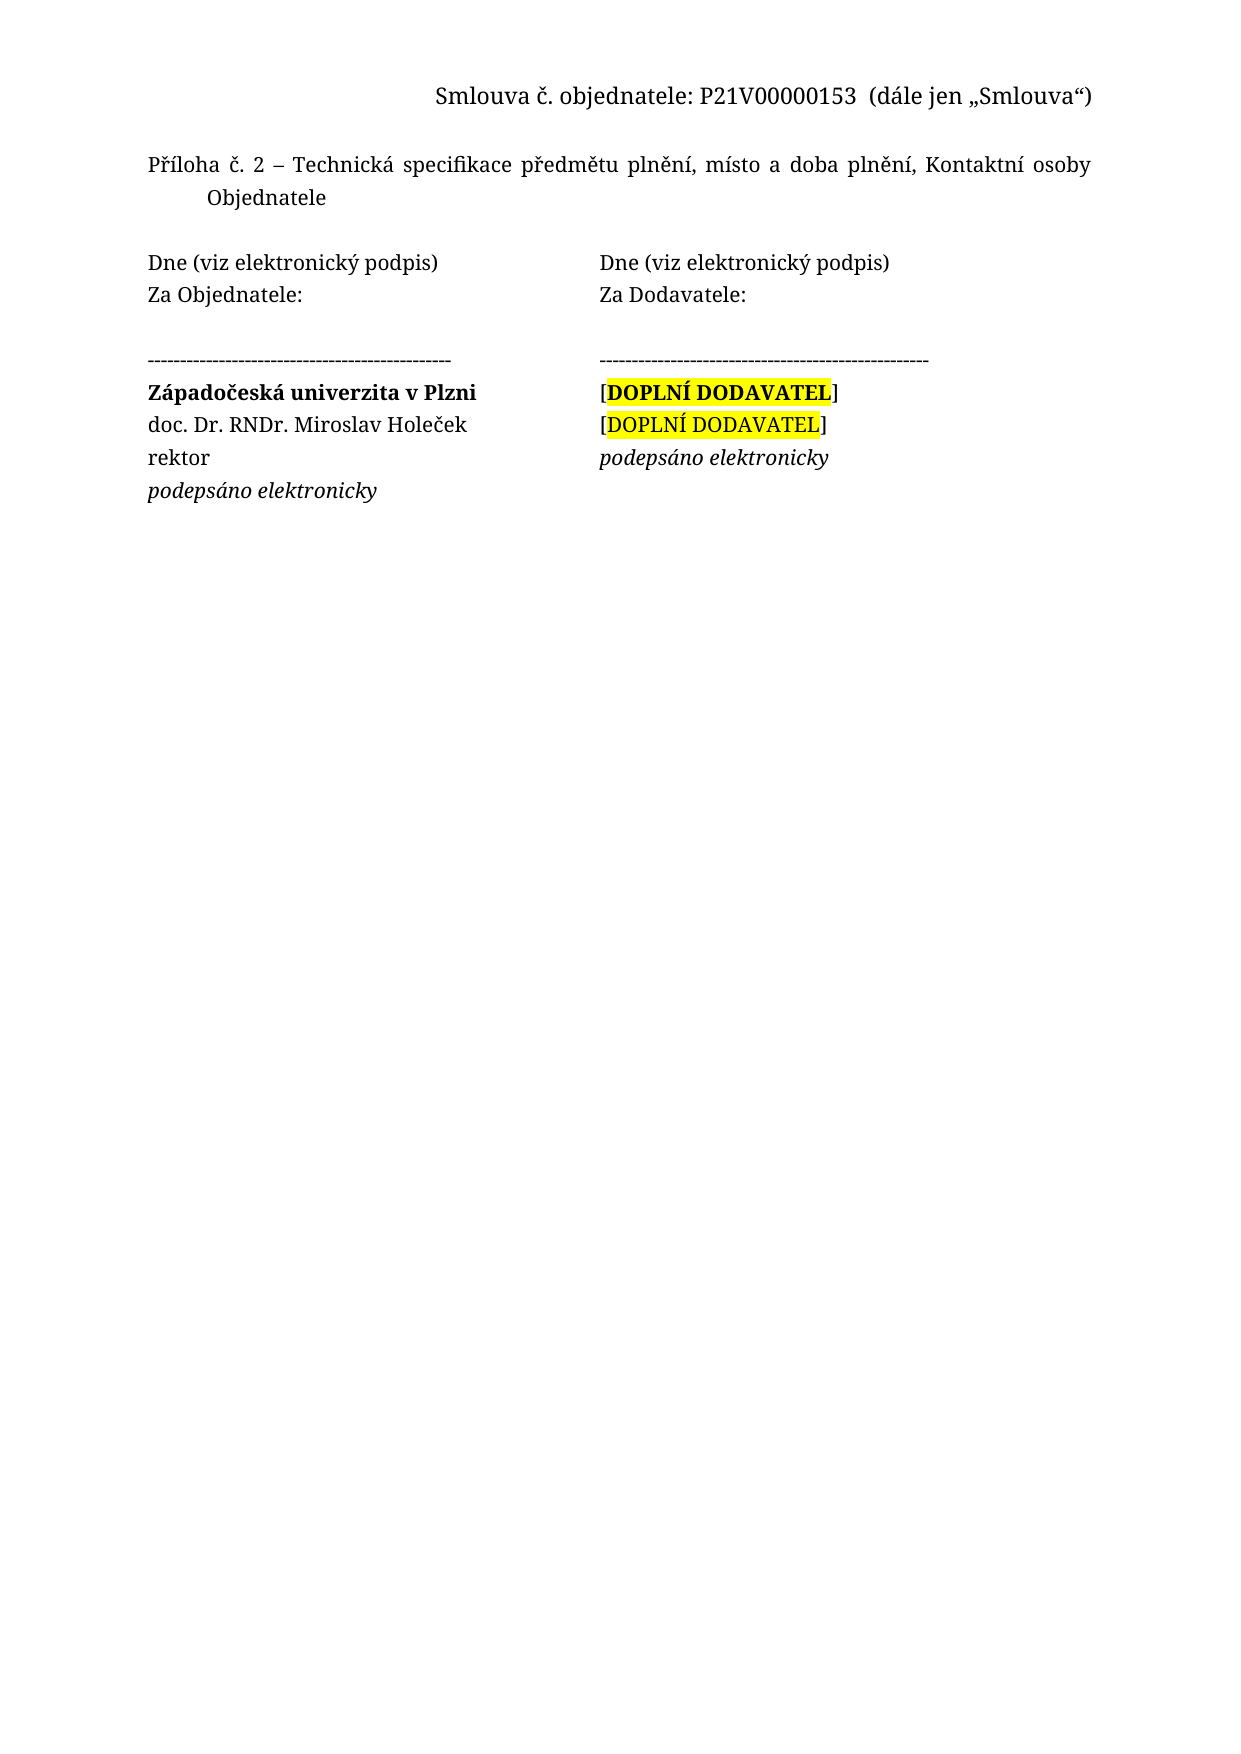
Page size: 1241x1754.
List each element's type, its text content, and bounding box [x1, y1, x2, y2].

table_header Dne (viz elektronický podpis) Za Objednatele: ----------------------------------------------- Západočeská univerzita v Plzni doc. Dr. RNDr. Miroslav Holeček rektor podepsáno elektronicky [136, 248, 588, 508]
table_header Dne (viz elektronický podpis) Za Dodavatele: --------------------------------------------------- [DOPLNÍ DODAVATEL] [DOPLNÍ DODAVATEL] podepsáno elektronicky [588, 248, 1040, 508]
text Příloha č. 2 – Technická specifikace předmětu plnění, místo a doba plnění, Kontaktní osoby Objednatele [148, 150, 1093, 211]
